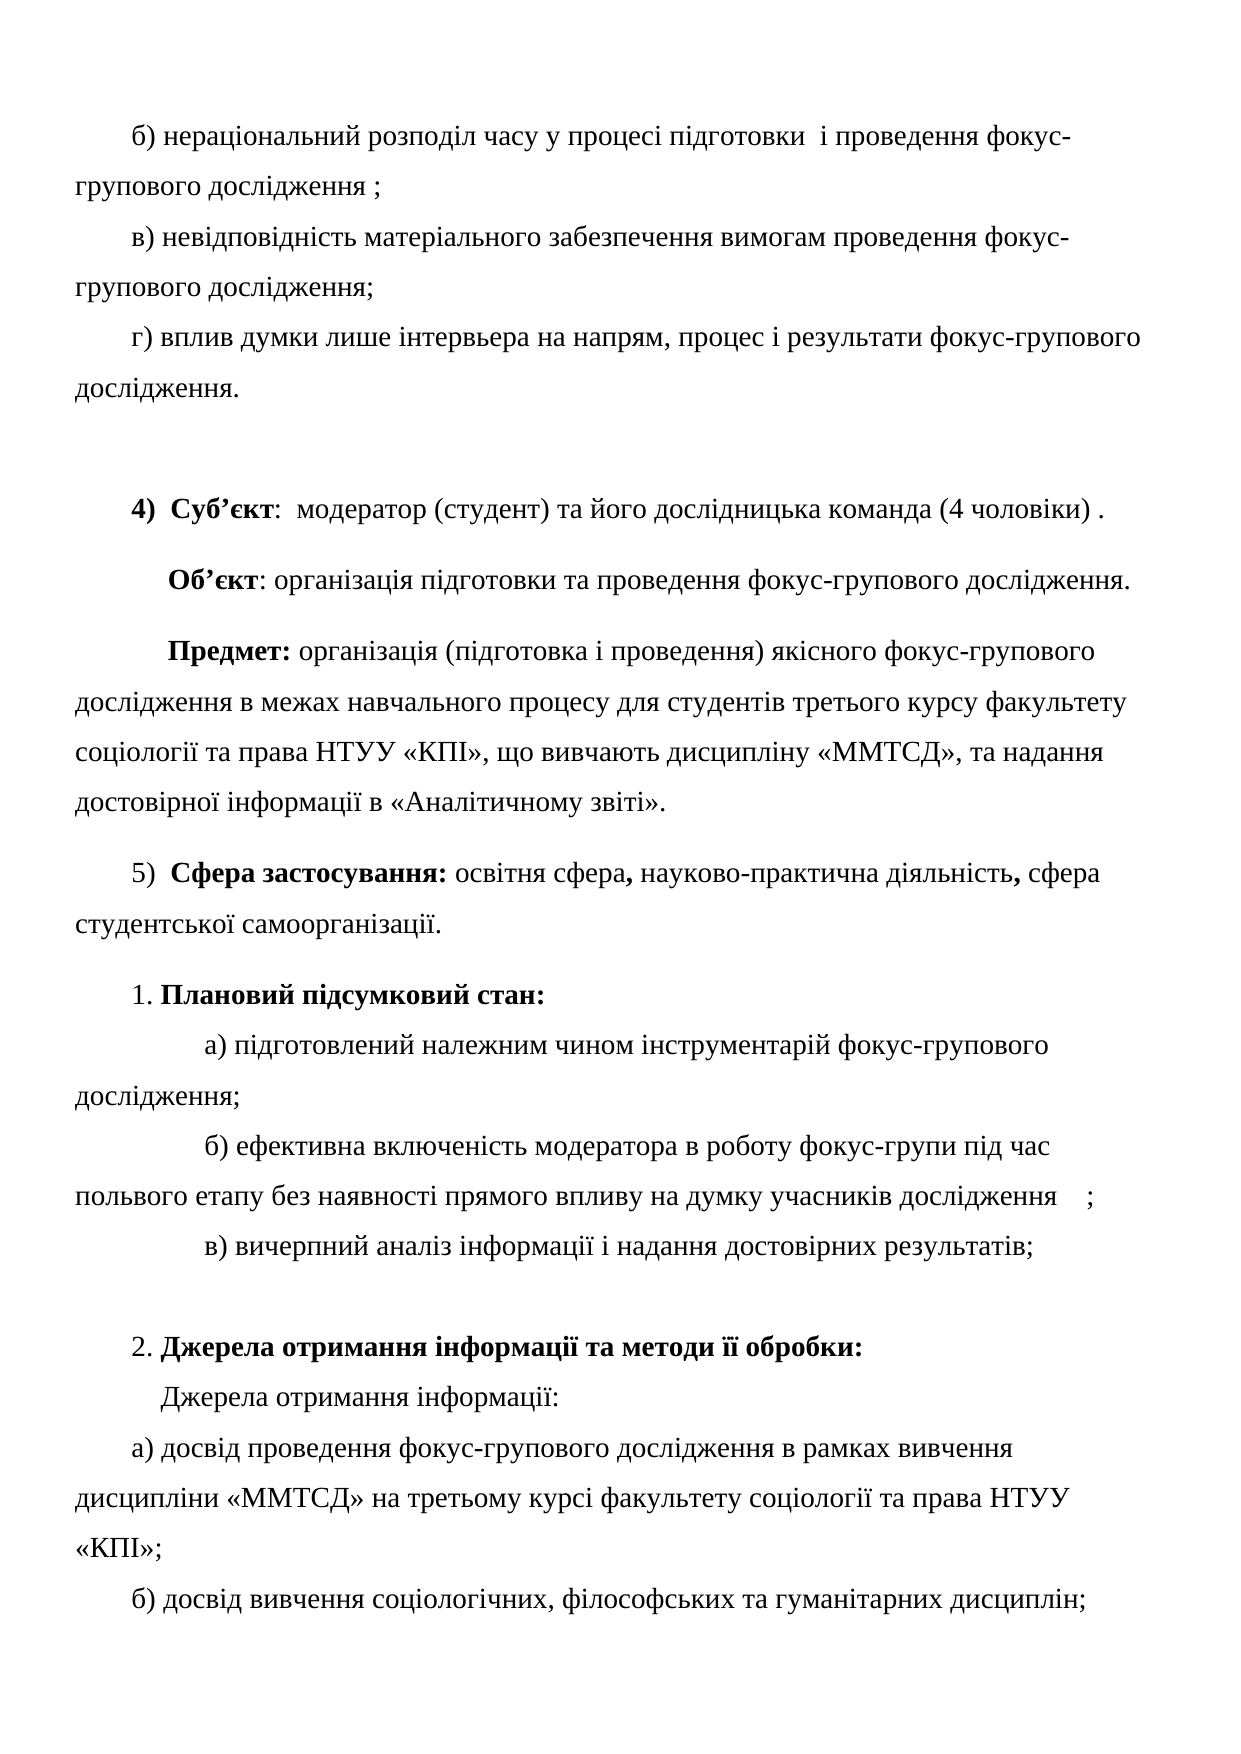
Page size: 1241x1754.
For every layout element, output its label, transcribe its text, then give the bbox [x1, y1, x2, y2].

list а) досвід проведення фокус-групового дослідження в рамках вивчення дисципліни «ММТСД» на третьому курсі факультету соціології та права НТУУ «КПІ»; [75, 1430, 1152, 1564]
text 4) Суб’єкт: модератор (студент) та його дослідницька команда (4 чоловіки) . [75, 491, 1152, 525]
list в) невідповідність матеріального забезпечення вимогам проведення фокус- групового дослідження; [75, 219, 1152, 303]
list б) ефективна включеність модератора в роботу фокус-групи під час польвого етапу без наявності прямого впливу на думку учасників дослідження ; [75, 1128, 1152, 1212]
list в) вичерпний аналіз інформації і надання достовірних результатів; [75, 1228, 1152, 1262]
list г) вплив думки лише інтервьера на напрям, процес і результати фокус-групового дослідження. [75, 319, 1152, 403]
text Об’єкт: організація підготовки та проведення фокус-групового дослідження. [75, 562, 1152, 596]
list 1. Плановий підсумковий стан: [75, 977, 1152, 1011]
list 2. Джерела отримання інформації та методи її обробки: [75, 1329, 1152, 1363]
list Джерела отримання інформації: [75, 1379, 1152, 1413]
list б) нераціональний розподіл часу у процесі підготовки і проведення фокус-групового дослідження ; [75, 118, 1152, 202]
list б) досвід вивчення соціологічних, філософських та гуманітарних дисциплін; [75, 1581, 1152, 1614]
text Предмет: організація (підготовка і проведення) якісного фокус-групового дослідження в межах навчального процесу для студентів третього курсу факультету соціології та права НТУУ «КПІ», що вивчають дисципліну «ММТСД», та надання достовірної інформації в «Аналітичному звіті». [75, 633, 1152, 818]
text 5) Сфера застосування: освітня сфера, науково-практична діяльність, сфера студентської самоорганізації. [75, 856, 1152, 939]
list а) підготовлений належним чином інструментарій фокус-групового дослідження; [75, 1027, 1152, 1111]
